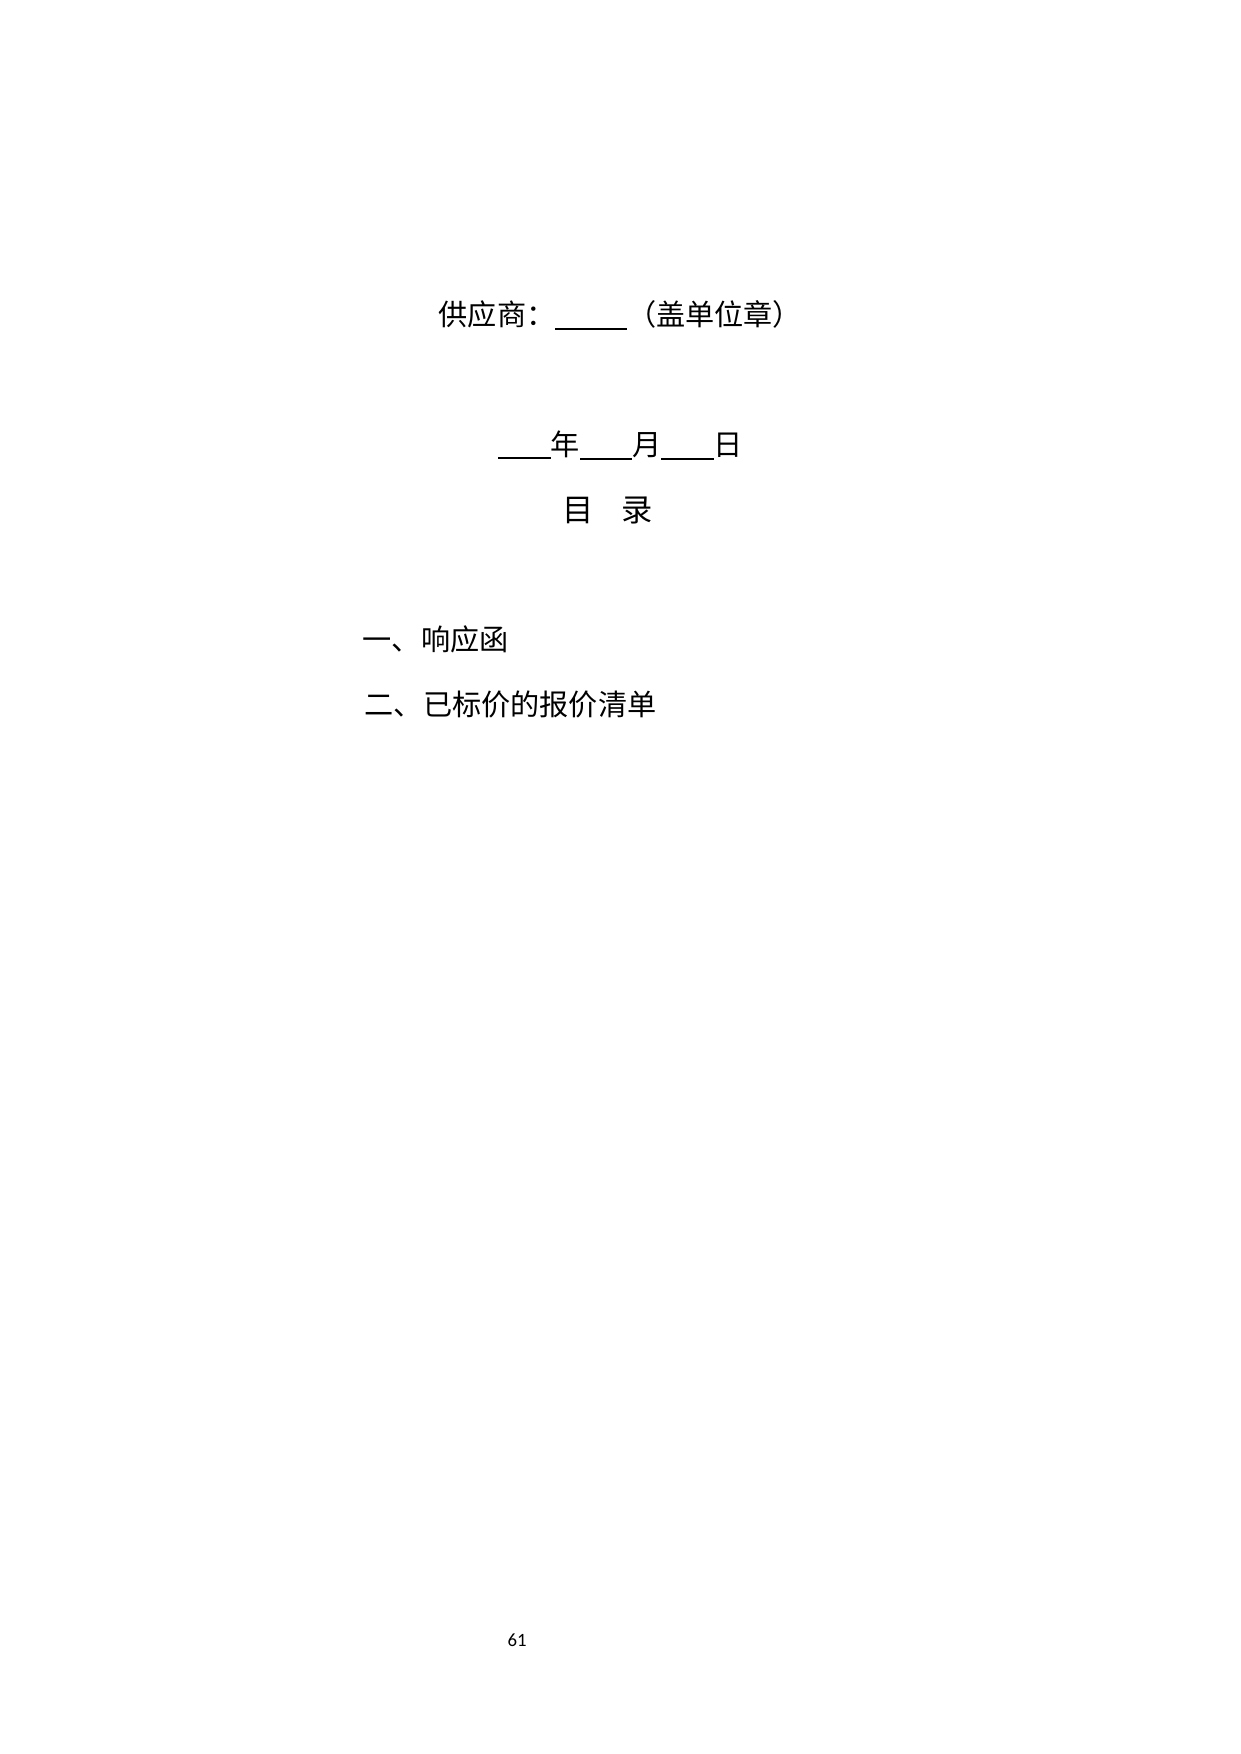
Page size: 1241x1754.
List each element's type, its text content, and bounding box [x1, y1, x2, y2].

text 目 录 [187, 475, 1053, 540]
text 二、已标价的报价清单 [187, 670, 1053, 735]
list 一、响应函 [187, 605, 1053, 670]
text 供应商： （盖单位章） [187, 280, 1053, 345]
text 年 月 日 [187, 410, 1053, 475]
